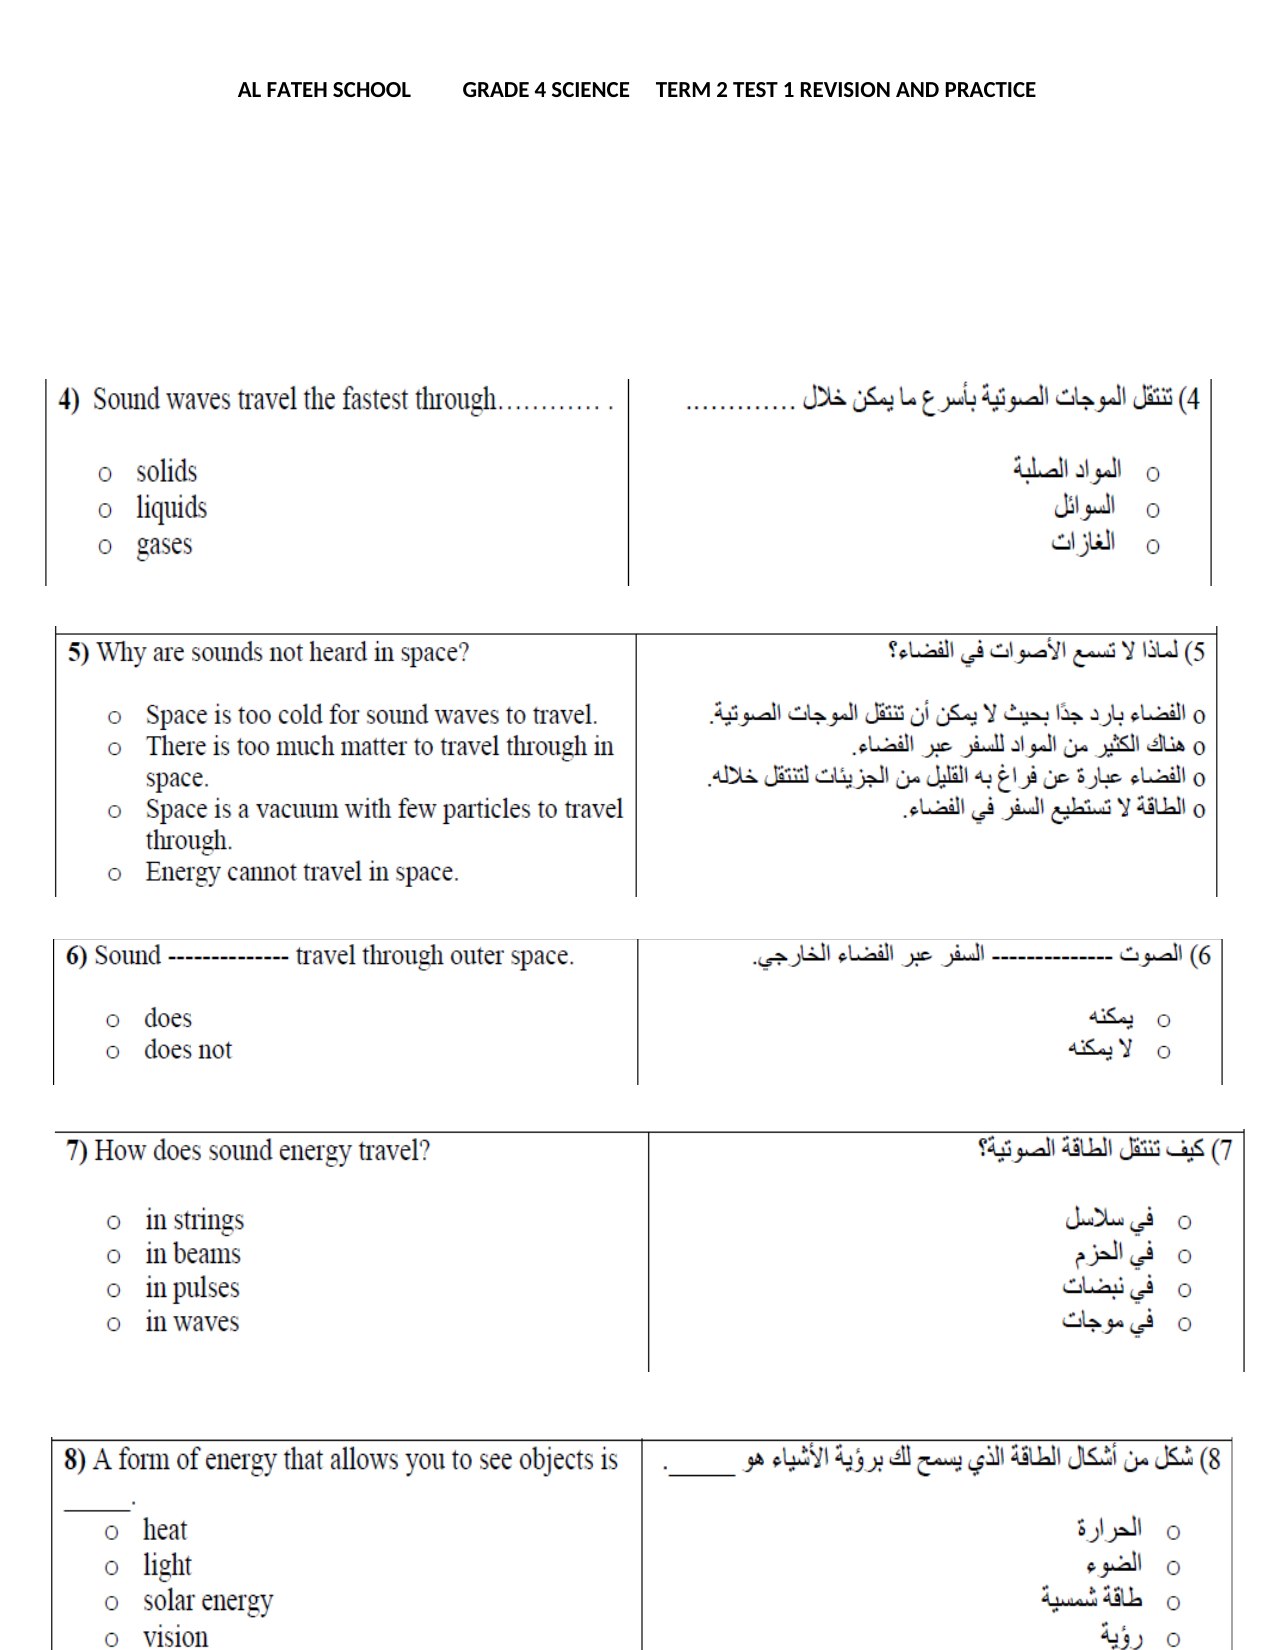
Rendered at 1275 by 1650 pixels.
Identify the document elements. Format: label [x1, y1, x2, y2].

picture [50, 1437, 1233, 1650]
picture [48, 626, 1227, 897]
picture [53, 939, 1224, 1085]
picture [43, 379, 1213, 586]
picture [54, 1129, 1246, 1372]
